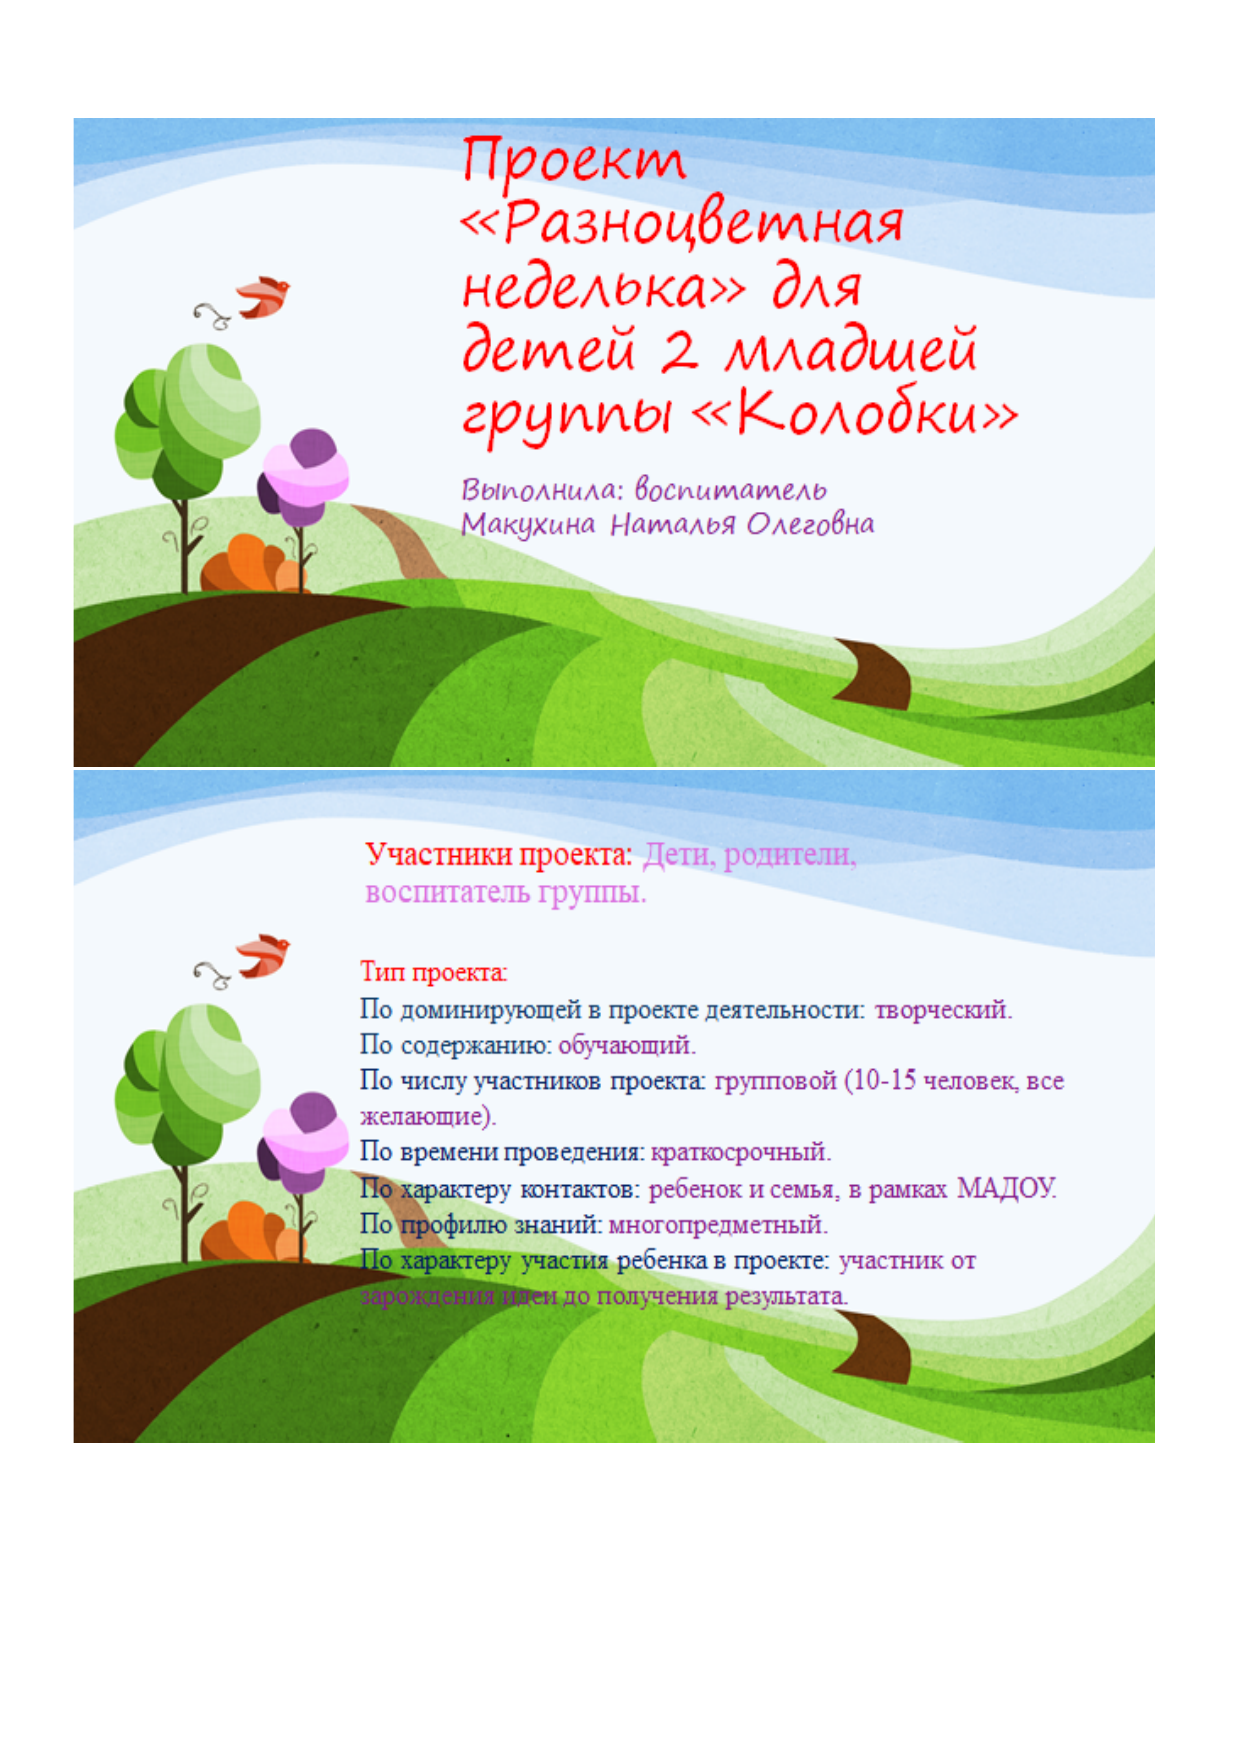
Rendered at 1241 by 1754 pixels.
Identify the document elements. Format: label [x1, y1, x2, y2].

picture [73, 770, 1155, 1443]
picture [73, 118, 1155, 767]
